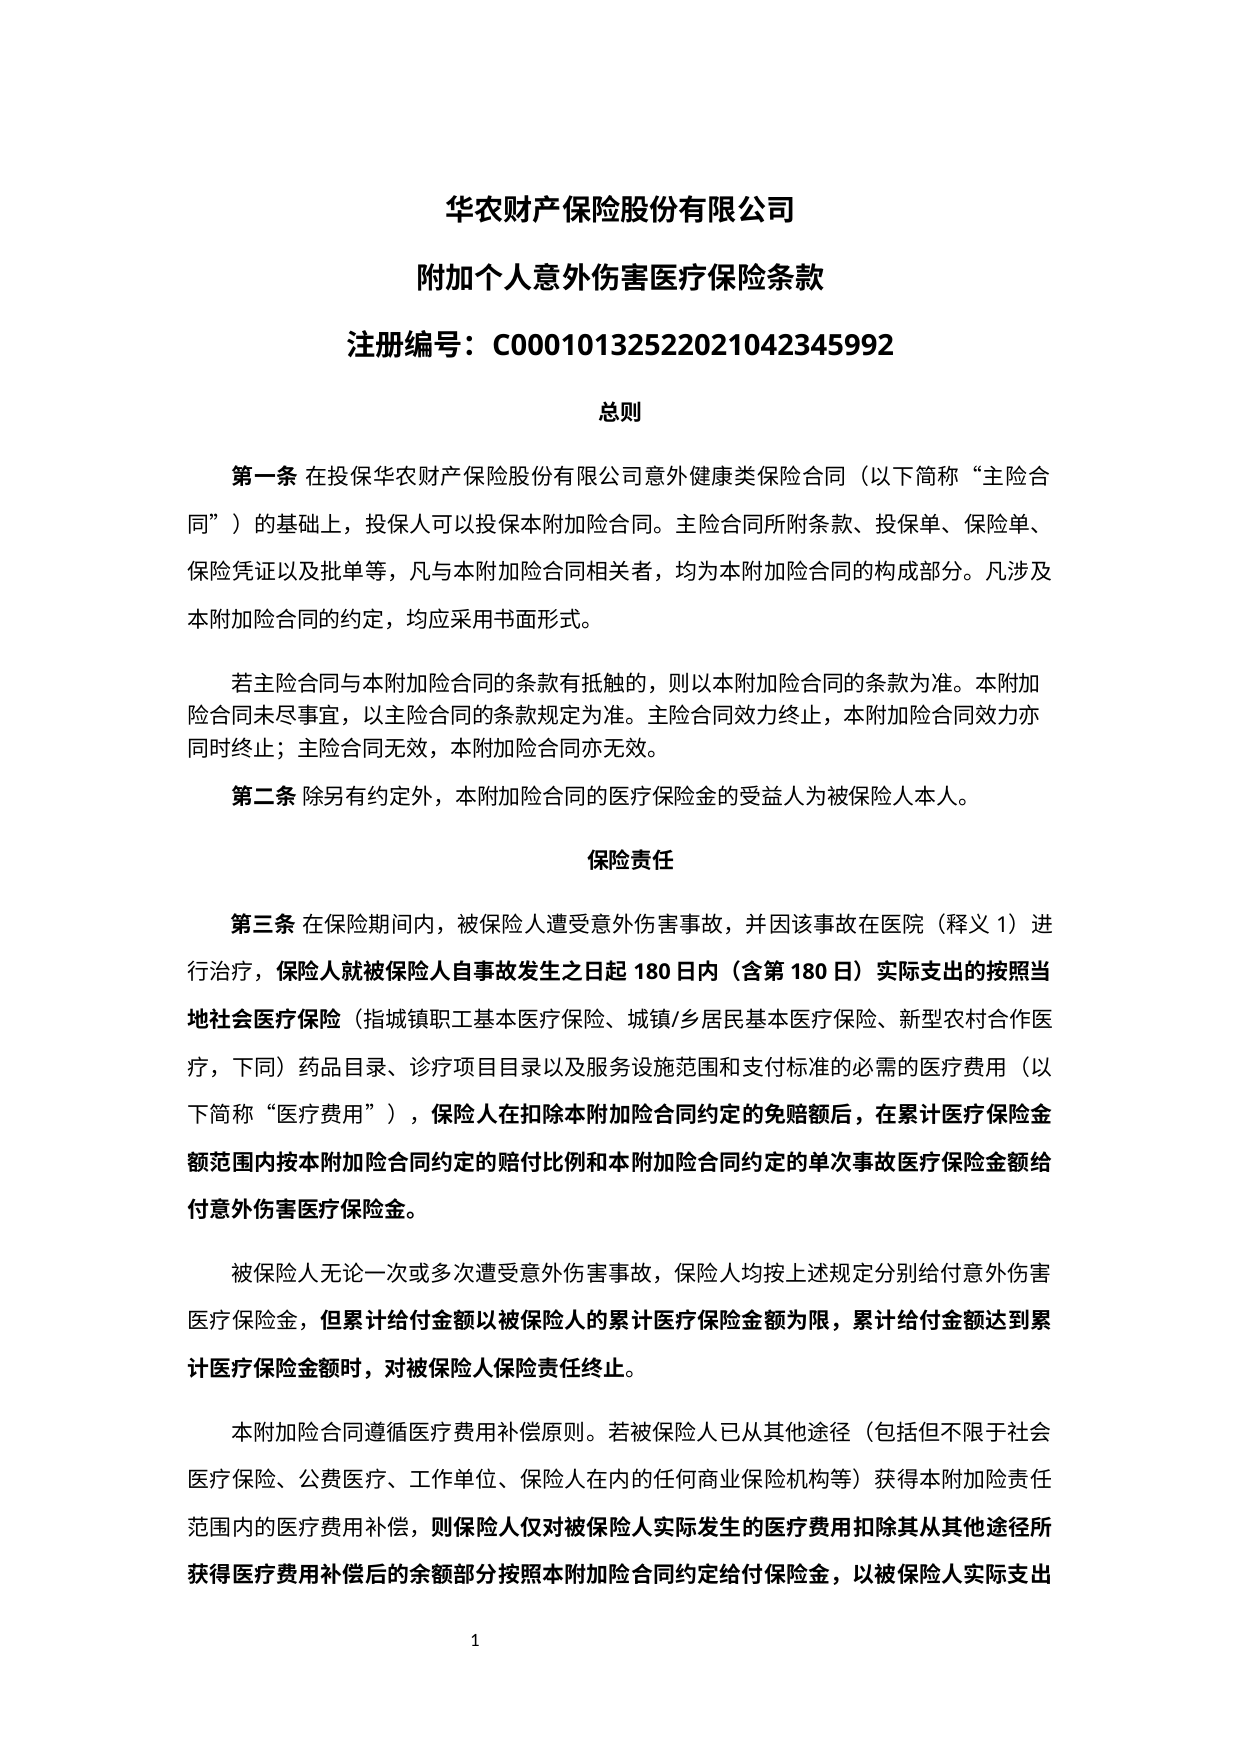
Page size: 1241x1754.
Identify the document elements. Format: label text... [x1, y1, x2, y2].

text 华农财产保险股份有限公司 [187, 187, 1053, 229]
text 总则 [187, 395, 1053, 427]
text 第三条 在保险期间内，被保险人遭受意外伤害事故，并因该事故在医院（释义1）进行治疗，保险人就被保险人自事故发生之日起180日内（含第180日）实际支出的按照当地社会医疗保险（指城镇职工基本医疗保险、城镇/乡居民基本医疗保险、新型农村合作医疗，下同）药品目录、诊疗项目目录以及服务设施范围和支付标准的必需的医疗费用（以下简称“医疗费用”），保险人在扣除本附加险合同约定的免赔额后，在累计医疗保险金额范围内按本附加险合同约定的赔付比例和本附加险合同约定的单次事故医疗保险金额给付意外伤害医疗保险金。 [187, 907, 1053, 1224]
text 保险责任 [187, 843, 1053, 874]
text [187, 1414, 1053, 1589]
text 第二条 除另有约定外，本附加险合同的医疗保险金的受益人为被保险人本人。 [187, 779, 1053, 811]
text 注册编号：C00010132522021042345992 [187, 322, 1053, 364]
text 第一条 在投保华农财产保险股份有限公司意外健康类保险合同（以下简称“主险合同”）的基础上，投保人可以投保本附加险合同。主险合同所附条款、投保单、保险单、保险凭证以及批单等，凡与本附加险合同相关者，均为本附加险合同的构成部分。凡涉及本附加险合同的约定，均应采用书面形式。 [187, 459, 1053, 633]
text 被保险人无论一次或多次遭受意外伤害事故，保险人均按上述规定分别给付意外伤害医疗保险金，但累计给付金额以被保险人的累计医疗保险金额为限，累计给付金额达到累计医疗保险金额时，对被保险人保险责任终止。 [187, 1256, 1053, 1382]
text 若主险合同与本附加险合同的条款有抵触的，则以本附加险合同的条款为准。本附加险合同未尽事宜，以主险合同的条款规定为准。主险合同效力终止，本附加险合同效力亦同时终止；主险合同无效，本附加险合同亦无效。 [187, 665, 1053, 763]
text 附加个人意外伤害医疗保险条款 [187, 254, 1053, 297]
